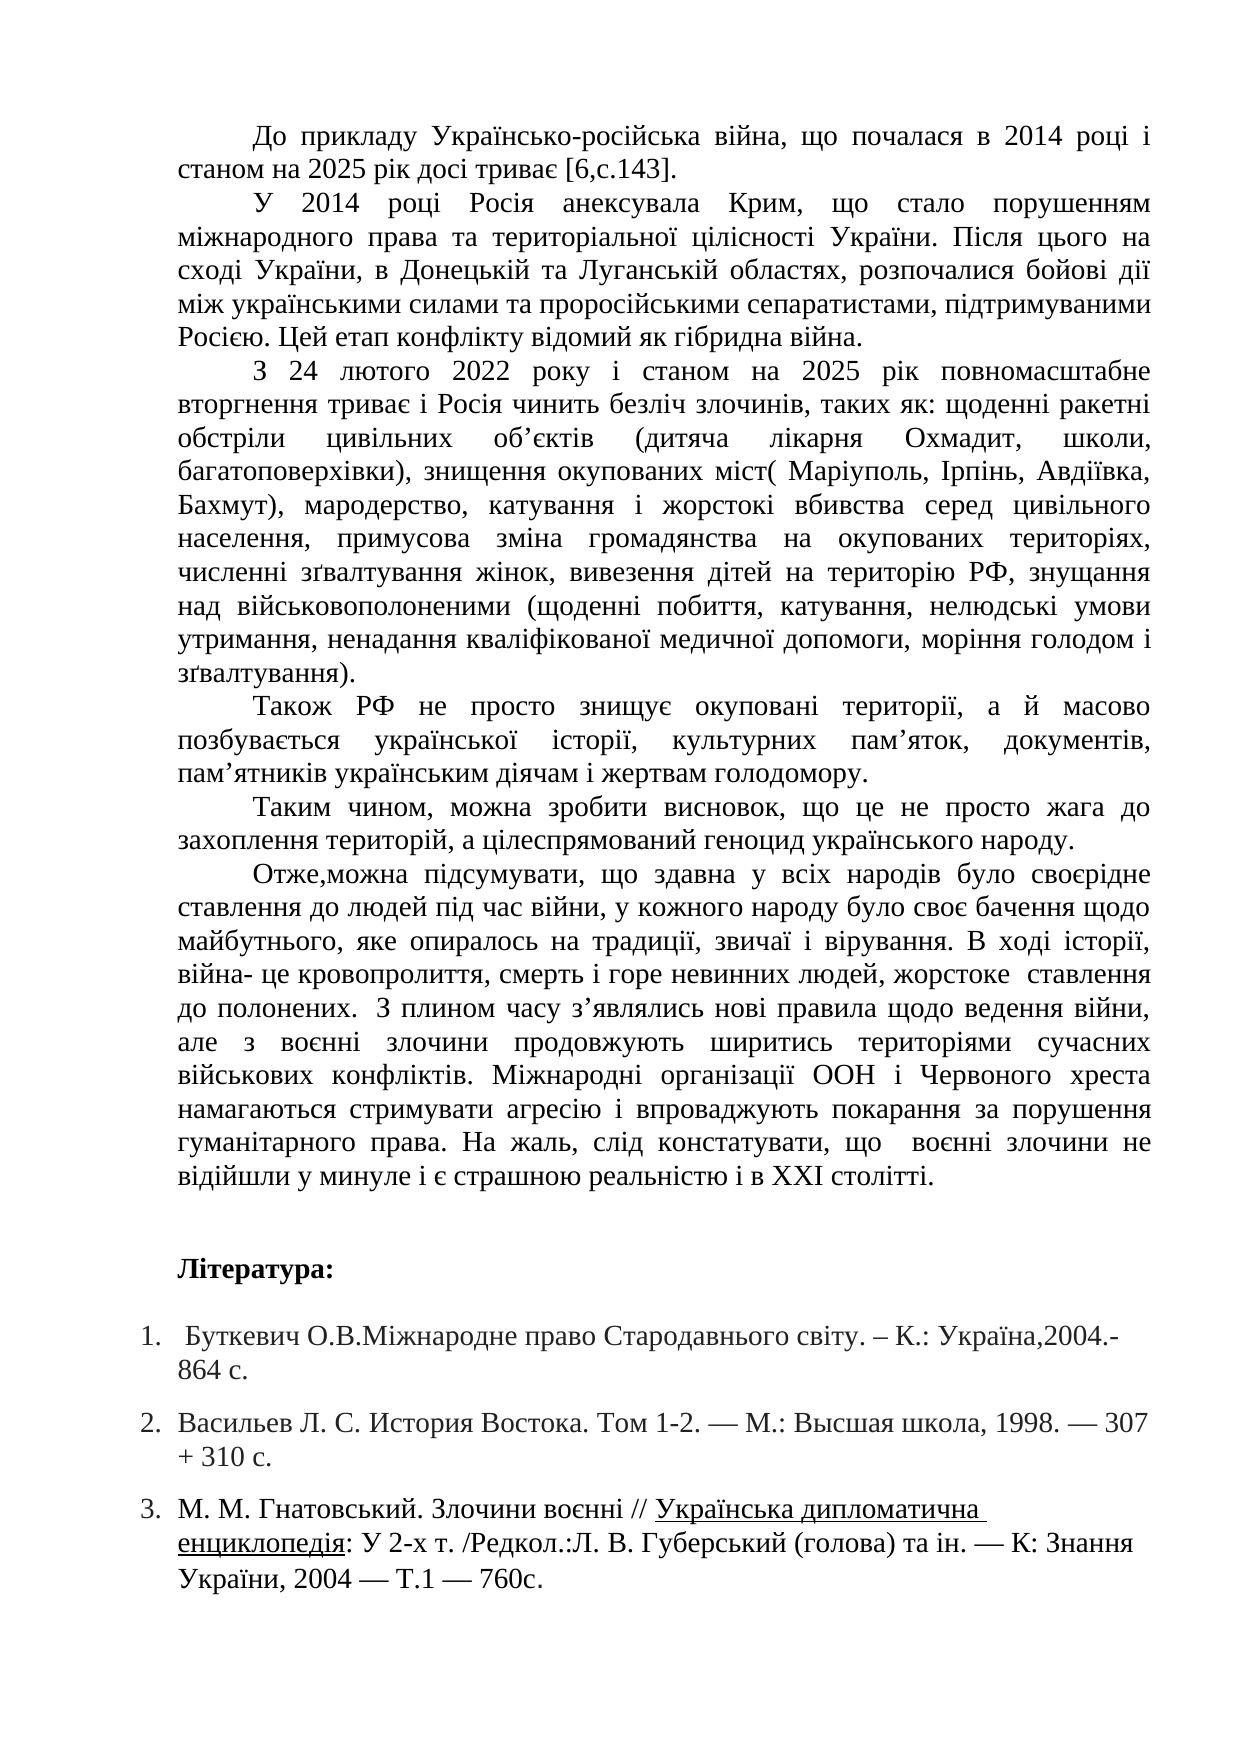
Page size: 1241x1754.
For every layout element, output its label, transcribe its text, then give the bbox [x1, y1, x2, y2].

text У 2014 році Росія анексувала Крим, що стало порушенням міжнародного права та територіальної цілісності України. Після цього на сході України, в Донецькій та Луганській областях, розпочалися бойові дії між українськими силами та проросійськими сепаратистами, підтримуваними Росією. Цей етап конфлікту відомий як гібридна війна. [177, 185, 1152, 353]
text Також РФ не просто знищує окуповані території, а й масово позбувається української історії, культурних пам’яток, документів, пам’ятників українським діячам і жертвам голодомору. [177, 688, 1152, 789]
text З 24 лютого 2022 року і станом на 2025 рік повномасштабне вторгнення триває і Росія чинить безліч злочинів, таких як: щоденні ракетні обстріли цивільних об’єктів (дитяча лікарня Охмадит, школи, багатоповерхівки), знищення окупованих міст( Маріуполь, Ірпінь, Авдіївка, Бахмут), мародерство, катування і жорстокі вбивства серед цивільного населення, примусова зміна громадянства на окупованих територіях, численні зґвалтування жінок, вивезення дітей на територію РФ, знущання над військовополоненими (щоденні побиття, катування, нелюдські умови утримання, ненадання кваліфікованої медичної допомоги, моріння голодом і зґвалтування). [177, 353, 1152, 688]
list М. М. Гнатовський. Злочини воєнні // Українська дипломатична енциклопедія: У 2-х т. /Редкол.:Л. В. Губерський (голова) та ін. — К: Знання України, 2004 — Т.1 — 760с. [140, 1492, 536, 1595]
text Таким чином, можна зробити висновок, що це не просто жага до захоплення територій, а цілеспрямований геноцид українського народу. [177, 789, 1152, 856]
text Література: [177, 1251, 1152, 1284]
list Васильев Л. С. История Востока. Том 1-2. — М.: Высшая школа, 1998. — 307 + 310 с. [140, 1405, 1152, 1472]
list Буткевич О.В.Міжнародне право Стародавнього світу. – К.: Україна,2004.-864 с. [140, 1318, 1152, 1386]
list М. М. Гнатовський. Злочини воєнні // Українська дипломатична енциклопедія: У 2-х т. /Редкол.:Л. В. Губерський (голова) та ін. — К: Знання України, 2004 — Т.1 — 760с. [544, 1492, 1152, 1595]
text Отже,можна підсумувати, що здавна у всіх народів було своєрідне ставлення до людей під час війни, у кожного народу було своє бачення щодо майбутнього, яке опиралось на традиції, звичаї і вірування. В ході історії, війна- це кровопролиття, смерть і горе невинних людей, жорстоке ставлення до полонених. З плином часу з’являлись нові правила щодо ведення війни, але з воєнні злочини продовжують ширитись територіями сучасних військових конфліктів. Міжнародні організації ООН і Червоного хреста намагаються стримувати агресію і впроваджують покарання за порушення гуманітарного права. На жаль, слід констатувати, що воєнні злочини не відійшли у минуле і є страшною реальністю і в ХХІ столітті. [177, 856, 1152, 1191]
text До прикладу Українсько-російська війна, що почалася в 2014 році і станом на 2025 рік досі триває [6,с.143]. [177, 118, 1152, 185]
